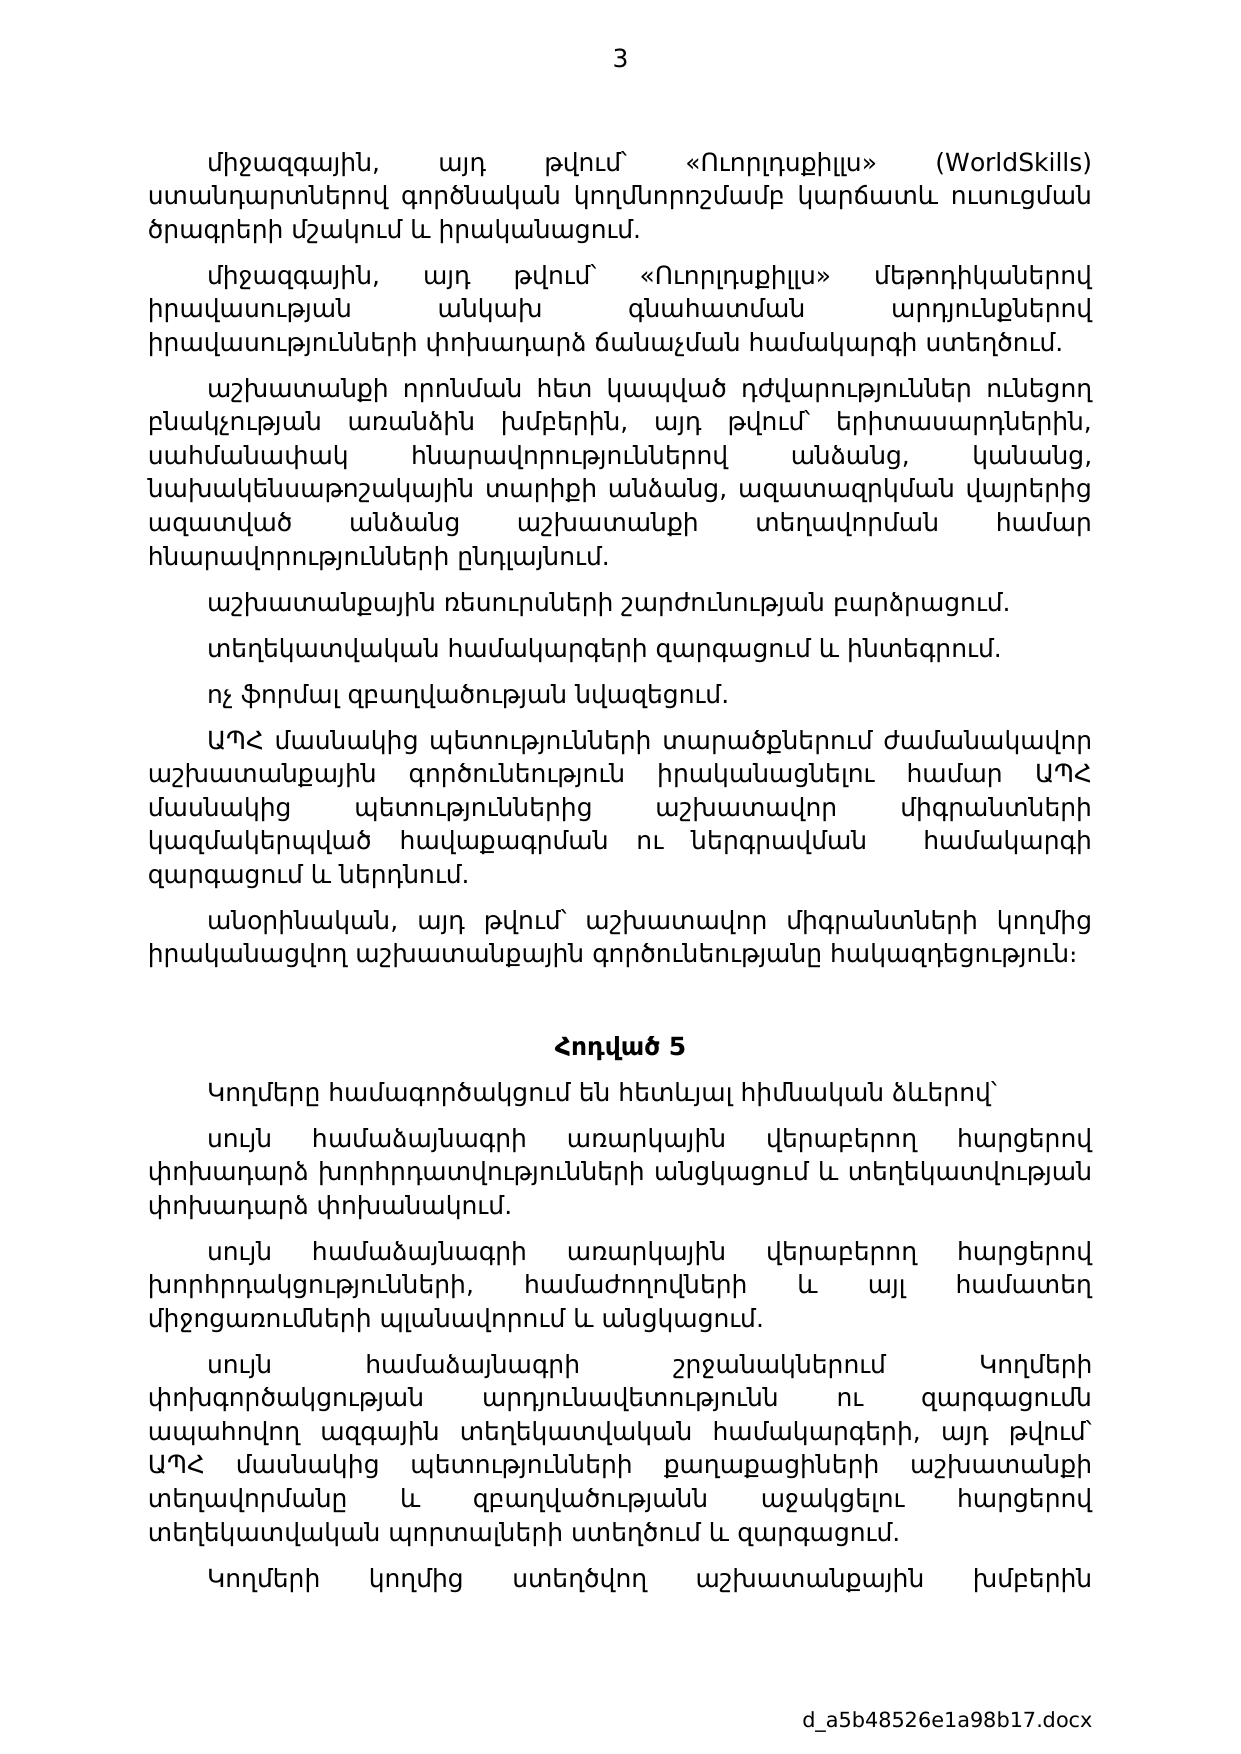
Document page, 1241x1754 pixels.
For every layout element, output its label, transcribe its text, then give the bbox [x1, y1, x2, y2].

text ոչ ֆորմալ զբաղվածության նվազեցում. [148, 680, 1093, 709]
text անօրինական, այդ թվում՝ աշխատավոր միգրանտների կողմից իրականացվող աշխատանքային գործունեությանը հակազդեցություն։ [148, 906, 1093, 969]
text սույն համաձայնագրի շրջանակներում Կողմերի փոխգործակցության արդյունավետությունն ու զարգացումն ապահովող ազգային տեղեկատվական համակարգերի, այդ թվում՝ ԱՊՀ մասնակից պետությունների քաղաքացիների աշխատանքի տեղավորմանը և զբաղվածությանն աջակցելու հարցերով տեղեկատվական պորտալների ստեղծում և զարգացում. [148, 1350, 1093, 1547]
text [148, 1564, 1093, 1593]
text սույն համաձայնագրի առարկային վերաբերող հարցերով փոխադարձ խորհրդատվությունների անցկացում և տեղեկատվության փոխադարձ փոխանակում. [148, 1124, 1093, 1220]
text Հոդված 5 [148, 1032, 1093, 1061]
text միջազգային, այդ թվում՝ «Ուորլդսքիլլս» մեթոդիկաներով իրավասության անկախ գնահատման արդյունքներով իրավասությունների փոխադարձ ճանաչման համակարգի ստեղծում. [148, 261, 1093, 357]
text սույն համաձայնագրի առարկային վերաբերող հարցերով խորհրդակցությունների, համաժողովների և այլ համատեղ միջոցառումների պլանավորում և անցկացում. [148, 1237, 1093, 1333]
text տեղեկատվական համակարգերի զարգացում և ինտեգրում. [148, 634, 1093, 663]
text ԱՊՀ մասնակից պետությունների տարածքներում ժամանակավոր աշխատանքային գործունեություն իրականացնելու համար ԱՊՀ մասնակից պետություններից աշխատավոր միգրանտների կազմակերպված հավաքագրման ու ներգրավման համակարգի զարգացում և ներդնում. [148, 726, 1093, 889]
text միջազգային, այդ թվում՝ «Ուորլդսքիլլս» (WorldSkills) ստանդարտներով գործնական կողմնորոշմամբ կարճատև ուսուցման ծրագրերի մշակում և իրականացում. [148, 148, 1093, 244]
text Կողմերը համագործակցում են հետևյալ հիմնական ձևերով՝ [148, 1078, 1093, 1107]
text աշխատանքային ռեսուրսների շարժունության բարձրացում. [148, 588, 1093, 617]
text աշխատանքի որոնման հետ կապված դժվարություններ ունեցող բնակչության առանձին խմբերին, այդ թվում՝ երիտասարդներին, սահմանափակ հնարավորություններով անձանց, կանանց, նախակենսաթոշակային տարիքի անձանց, ազատազրկման վայրերից ազատված անձանց աշխատանքի տեղավորման համար հնարավորությունների ընդլայնում. [148, 374, 1093, 571]
